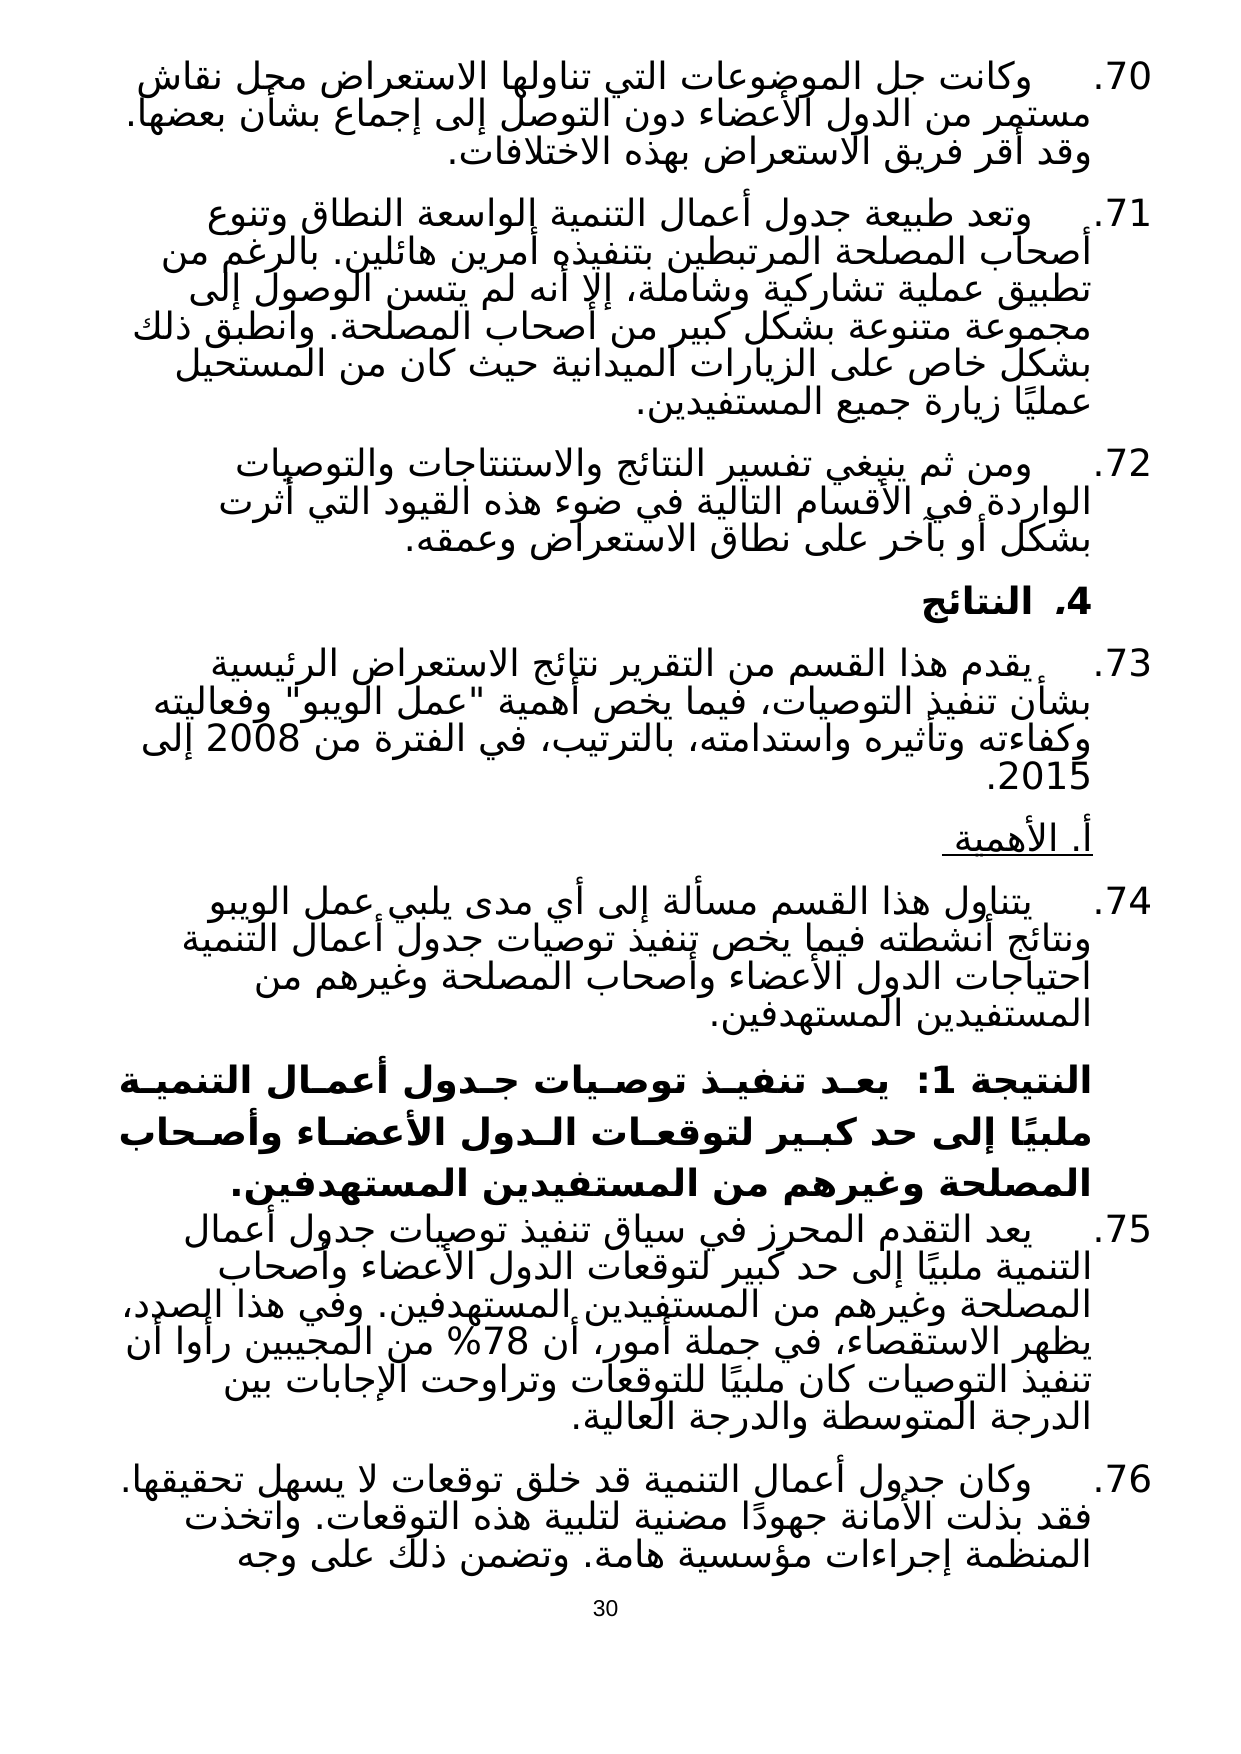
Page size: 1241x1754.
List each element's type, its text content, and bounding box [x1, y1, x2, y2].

text وكانت جل الموضوعات التي تناولها الاستعراض محل نقاش مستمر من الدول الأعضاء دون التوصل إلى إجماع بشأن بعضها. وقد أقر فريق الاستعراض بهذه الاختلافات. [118, 59, 1092, 172]
subtitle أ. الأهمية [118, 822, 1092, 859]
text يتناول هذا القسم مسألة إلى أي مدى يلبي عمل الويبو ونتائج أنشطته فيما يخص تنفيذ توصيات جدول أعمال التنمية احتياجات الدول الأعضاء وأصحاب المصلحة وغيرهم من المستفيدين المستهدفين. [118, 884, 1092, 1034]
text النتيجة 1: يعد تنفيذ توصيات جدول أعمال التنمية ملبيًا إلى حد كبير لتوقعات الدول الأعضاء وأصحاب المصلحة وغيرهم من المستفيدين المستهدفين. [118, 1059, 1092, 1205]
subtitle 4. النتائج [118, 584, 1092, 622]
text يعد التقدم المحرز في سياق تنفيذ توصيات جدول أعمال التنمية ملبيًا إلى حد كبير لتوقعات الدول الأعضاء وأصحاب المصلحة وغيرهم من المستفيدين المستهدفين. وفي هذا الصدد، يظهر الاستقصاء، في جملة أمور، أن 78% من المجيبين رأوا أن تنفيذ التوصيات كان ملبيًا للتوقعات وتراوحت الإجابات بين الدرجة المتوسطة والدرجة العالية. [118, 1212, 1092, 1437]
text يقدم هذا القسم من التقرير نتائج الاستعراض الرئيسية بشأن تنفيذ التوصيات، فيما يخص أهمية "عمل الويبو" وفعاليته وكفاءته وتأثيره واستدامته، بالترتيب، في الفترة من 2008 إلى 2015. [118, 647, 1092, 797]
text وتعد طبيعة جدول أعمال التنمية الواسعة النطاق وتنوع أصحاب المصلحة المرتبطين بتنفيذه أمرين هائلين. بالرغم من تطبيق عملية تشاركية وشاملة، إلا أنه لم يتسن الوصول إلى مجموعة متنوعة بشكل كبير من أصحاب المصلحة. وانطبق ذلك بشكل خاص على الزيارات الميدانية حيث كان من المستحيل عمليًا زيارة جميع المستفيدين. [118, 197, 1092, 422]
text ومن ثم ينبغي تفسير النتائج والاستنتاجات والتوصيات الواردة في الأقسام التالية في ضوء هذه القيود التي أثرت بشكل أو بآخر على نطاق الاستعراض وعمقه. [118, 447, 1092, 559]
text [118, 1462, 1092, 1575]
